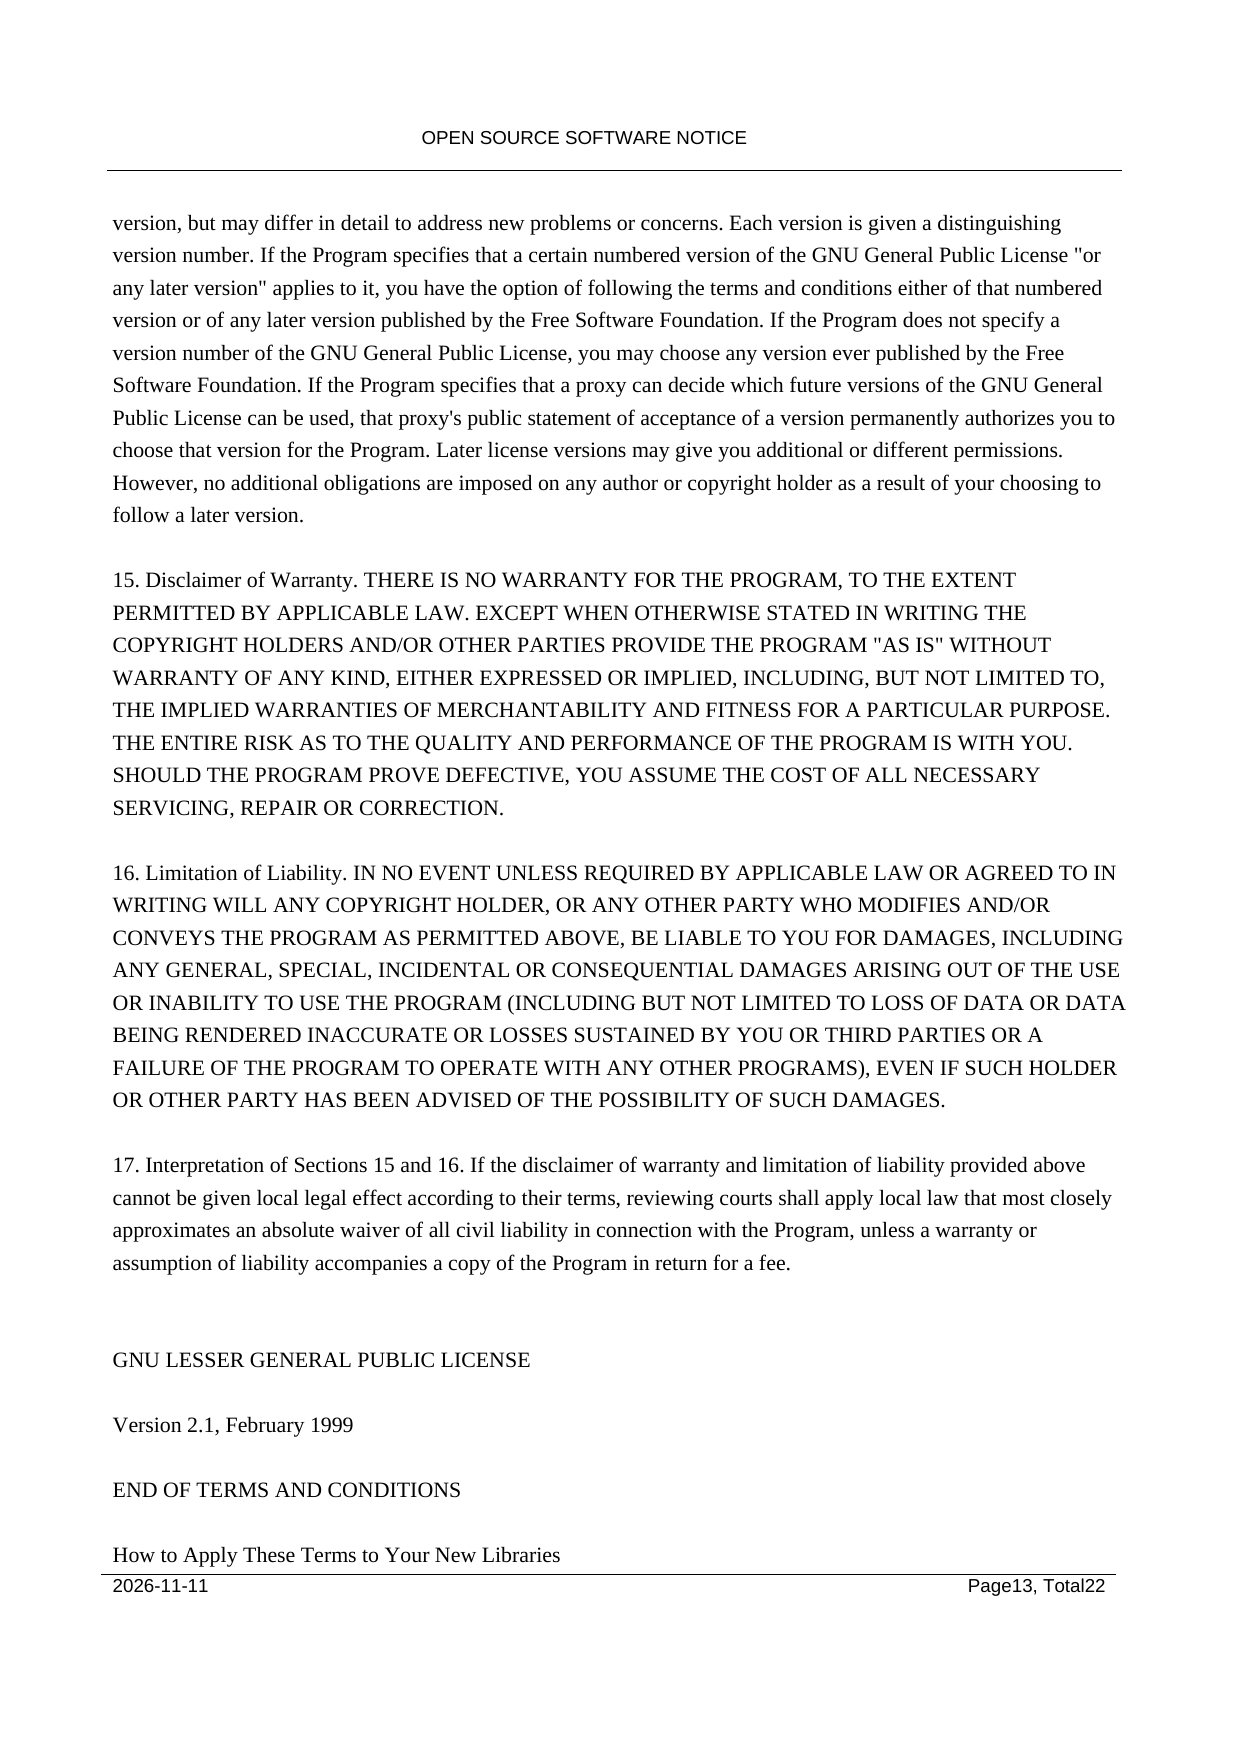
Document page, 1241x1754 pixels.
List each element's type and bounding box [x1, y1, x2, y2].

text [112, 206, 1128, 1571]
